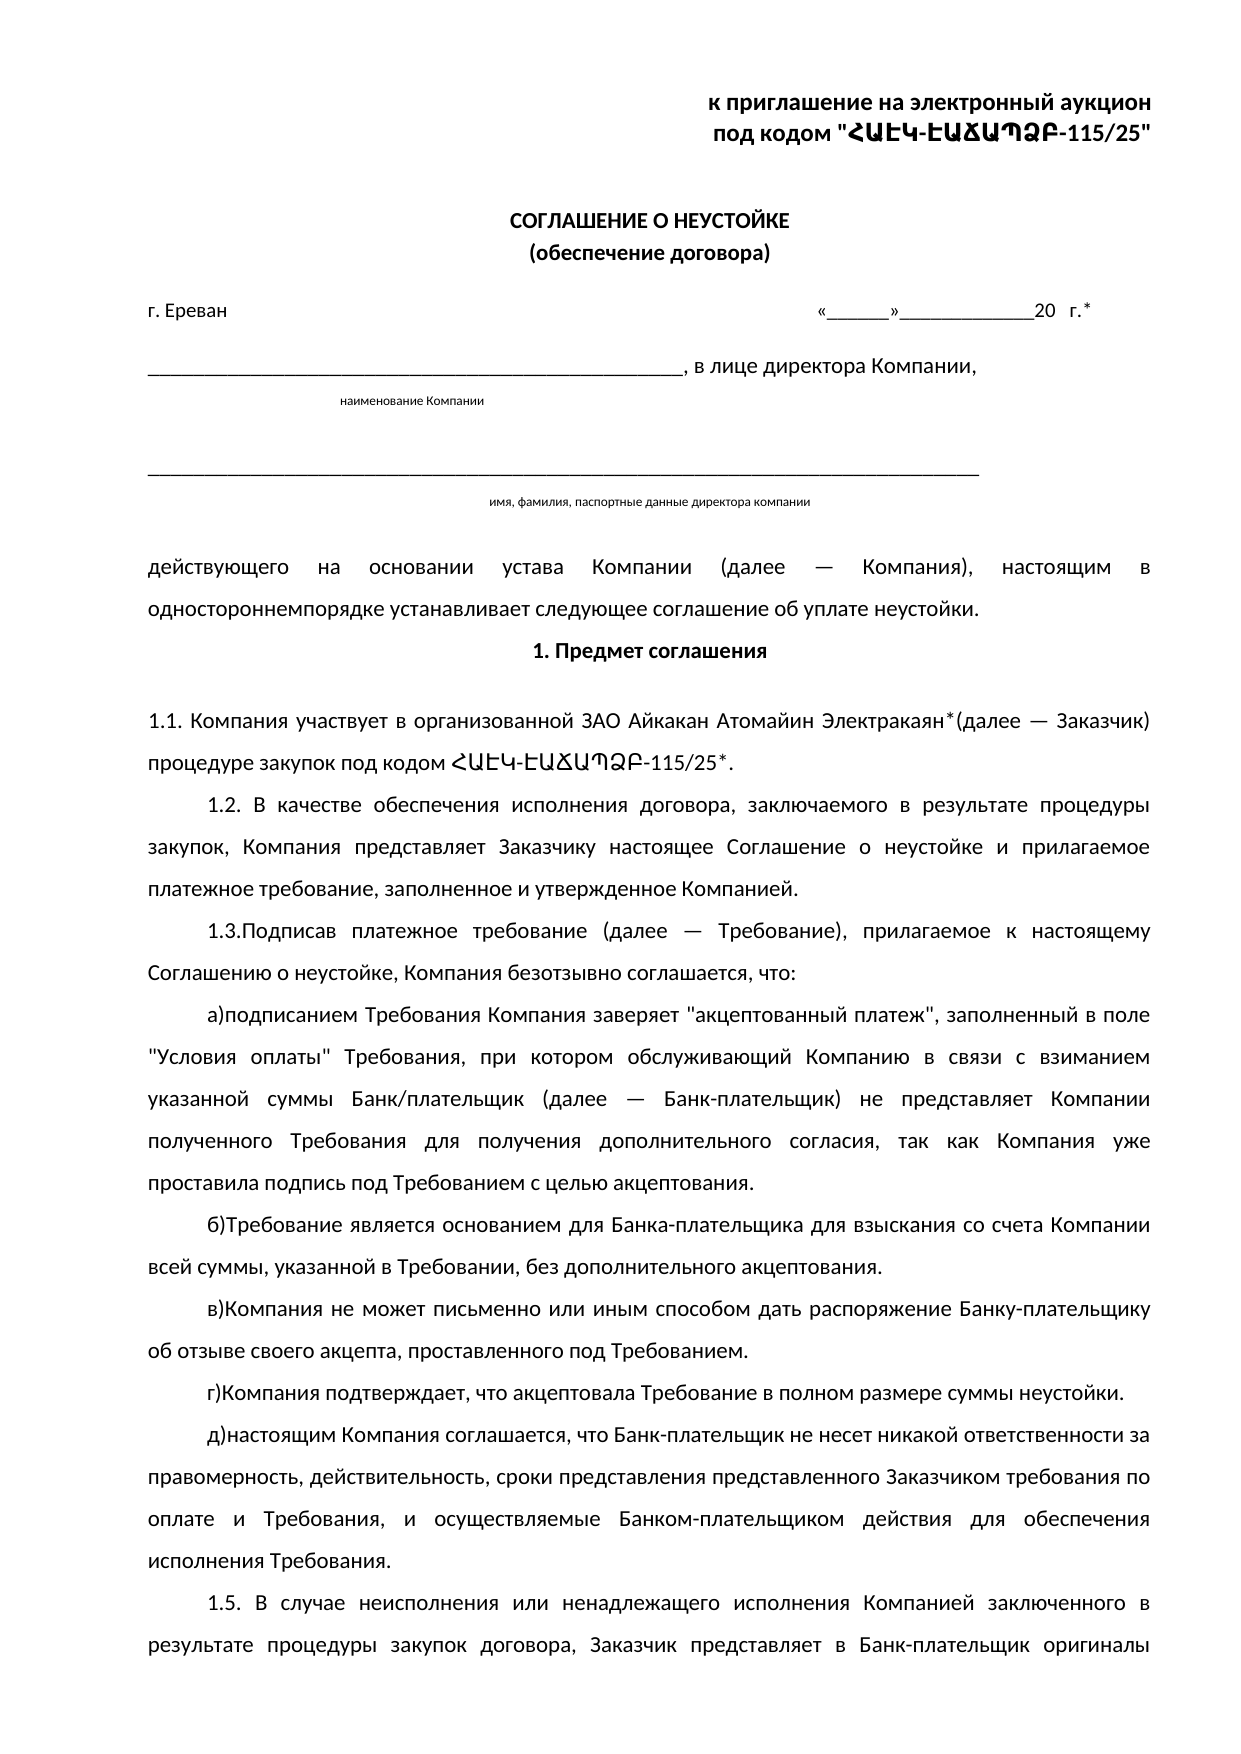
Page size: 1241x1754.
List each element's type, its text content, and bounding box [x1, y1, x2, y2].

text имя, фамилия, паспортные данные директора компании [148, 494, 1152, 522]
text 1.1. Компания участвует в организованной ЗАО Айкакан Атомайин Электракаян*(далее — Заказчик) процедуре закупок под кодом ՀԱԷԿ-ԷԱՃԱՊՁԲ-115/25*. [148, 706, 1152, 776]
text в)Компания не может письменно или иным способом дать распоряжение Банку-плательщику об отзыве своего акцепта, проставленного под Требованием. [148, 1294, 1152, 1364]
text к приглашение на электронный аукцион [177, 86, 1152, 117]
table_header г. Ереван [136, 297, 635, 351]
text д)настоящим Компания соглашается, что Банк-плательщик не несет никакой ответственности за правомерность, действительность, сроки представления представленного Заказчиком требования по оплате и Требования, и осуществляемые Банком-плательщиком действия для обеспечения исполнения Требования. [148, 1420, 1152, 1574]
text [148, 1588, 1152, 1658]
text СОГЛАШЕНИЕ О НЕУСТОЙКЕ [148, 206, 1152, 234]
text действующего на основании устава Компании (далее — Компания), настоящим в одностороннемпорядке устанавливает следующее соглашение об уплате неустойки. [148, 552, 1152, 622]
text _________________________________________________________________________ [148, 452, 1152, 480]
text 1. Предмет соглашения [148, 636, 1152, 664]
text г)Компания подтверждает, что акцептовала Требование в полном размере суммы неустойки. [148, 1378, 1152, 1406]
text (обеспечение договора) [148, 238, 1152, 266]
table_header «______»_____________20 г.* [635, 297, 1104, 351]
text под кодом "ՀԱԷԿ-ԷԱՃԱՊՁԲ-115/25" [148, 117, 1152, 147]
text а)подписанием Требования Компания заверяет "акцептованный платеж", заполненный в поле "Условия оплаты" Требования, при котором обслуживающий Компанию в связи с взиманием указанной суммы Банк/плательщик (далее — Банк-плательщик) не представляет Компании полученного Требования для получения дополнительного согласия, так как Компания уже проставила подпись под Требованием с целью акцептования. [148, 1000, 1152, 1196]
text 1.2. В качестве обеспечения исполнения договора, заключаемого в результате процедуры закупок, Компания представляет Заказчику настоящее Соглашение о неустойке и прилагаемое платежное требование, заполненное и утвержденное Компанией. [148, 790, 1152, 902]
text 1.3.Подписав платежное требование (далее — Требование), прилагаемое к настоящему Соглашению о неустойке, Компания безотзывно соглашается, что: [148, 916, 1152, 986]
text _______________________________________________, в лице директора Компании, [148, 351, 1152, 379]
text наименование Компании [340, 393, 1152, 421]
text б)Требование является основанием для Банка-плательщика для взыскания со счета Компании всей суммы, указанной в Требовании, без дополнительного акцептования. [148, 1210, 1152, 1280]
